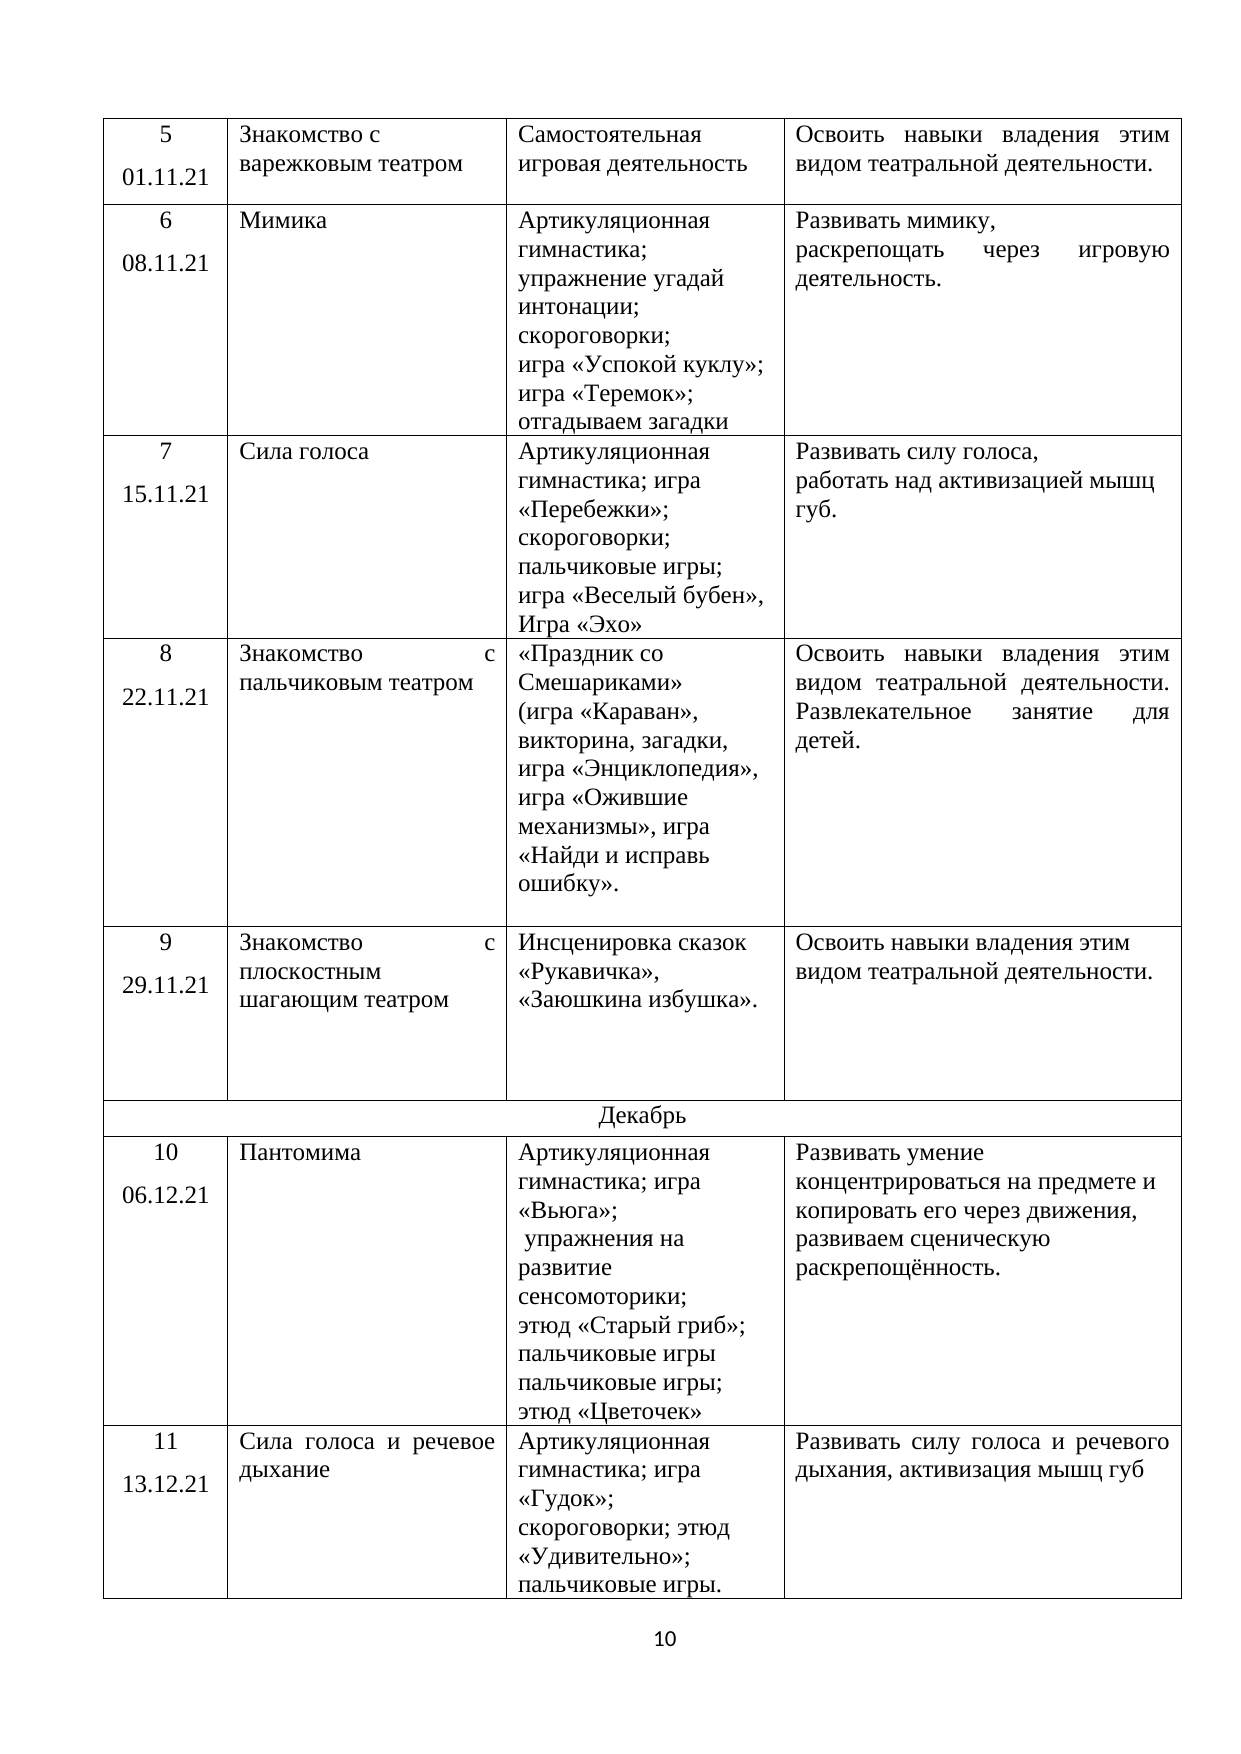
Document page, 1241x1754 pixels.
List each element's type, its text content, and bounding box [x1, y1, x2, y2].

table_cell Декабрь [104, 1101, 1181, 1136]
table_cell Освоить навыки владения этим видом театральной деятельности. [785, 119, 1181, 204]
table_cell Самостоятельная игровая деятельность [507, 119, 784, 204]
table_cell Освоить навыки владения этим видом театральной деятельности. [785, 927, 1181, 1099]
table_cell Инсценировка сказок «Рукавичка», «Заюшкина избушка». [507, 927, 784, 1099]
table_cell 11 13.12.21 [104, 1426, 227, 1598]
table_cell Развивать силу голоса, работать над активизацией мышц губ. [785, 436, 1181, 637]
table_cell 7 15.11.21 [104, 436, 227, 637]
table_cell 9 29.11.21 [104, 927, 227, 1099]
table_cell 8 22.11.21 [104, 639, 227, 926]
table_cell Знакомство с варежковым театром [228, 119, 506, 204]
table_cell Мимика [228, 205, 506, 435]
table_cell Знакомство с пальчиковым театром [228, 639, 506, 926]
table_cell Развивать силу голоса и речевого дыхания, активизация мышц губ [785, 1426, 1181, 1598]
table_cell Артикуляционная гимнастика; игра «Перебежки»; скороговорки; пальчиковые игры; игра «Веселый бубен», Игра «Эхо» [507, 436, 784, 637]
table_cell 5 01.11.21 [104, 119, 227, 204]
table_cell Сила голоса [228, 436, 506, 637]
table_cell Артикуляционная гимнастика; игра «Вьюга»; упражнения на развитие сенсомоторики; этюд «Старый гриб»; пальчиковые игры пальчиковые игры; этюд «Цветочек» [507, 1137, 784, 1425]
table_cell 10 06.12.21 [104, 1137, 227, 1425]
table_cell Развивать мимику, раскрепощать через игровую деятельность. [785, 205, 1181, 435]
table_cell Сила голоса и речевое дыхание [228, 1426, 506, 1598]
table_cell Развивать умение концентрироваться на предмете и копировать его через движения, развиваем сценическую раскрепощённость. [785, 1137, 1181, 1425]
table_cell 6 08.11.21 [104, 205, 227, 435]
table_cell Пантомима [228, 1137, 506, 1425]
table_cell Артикуляционная гимнастика; упражнение угадай интонации; скороговорки; игра «Успокой куклу»; игра «Теремок»; отгадываем загадки [507, 205, 784, 435]
table_cell Знакомство с плоскостным шагающим театром [228, 927, 506, 1099]
table_cell «Праздник со Смешариками» (игра «Караван», викторина, загадки, игра «Энциклопедия», игра «Ожившие механизмы», игра «Найди и исправь ошибку». [507, 639, 784, 926]
table_cell Артикуляционная гимнастика; игра «Гудок»; скороговорки; этюд «Удивительно»; пальчиковые игры. [507, 1426, 784, 1598]
table_cell Освоить навыки владения этим видом театральной деятельности. Развлекательное занятие для детей. [785, 639, 1181, 926]
